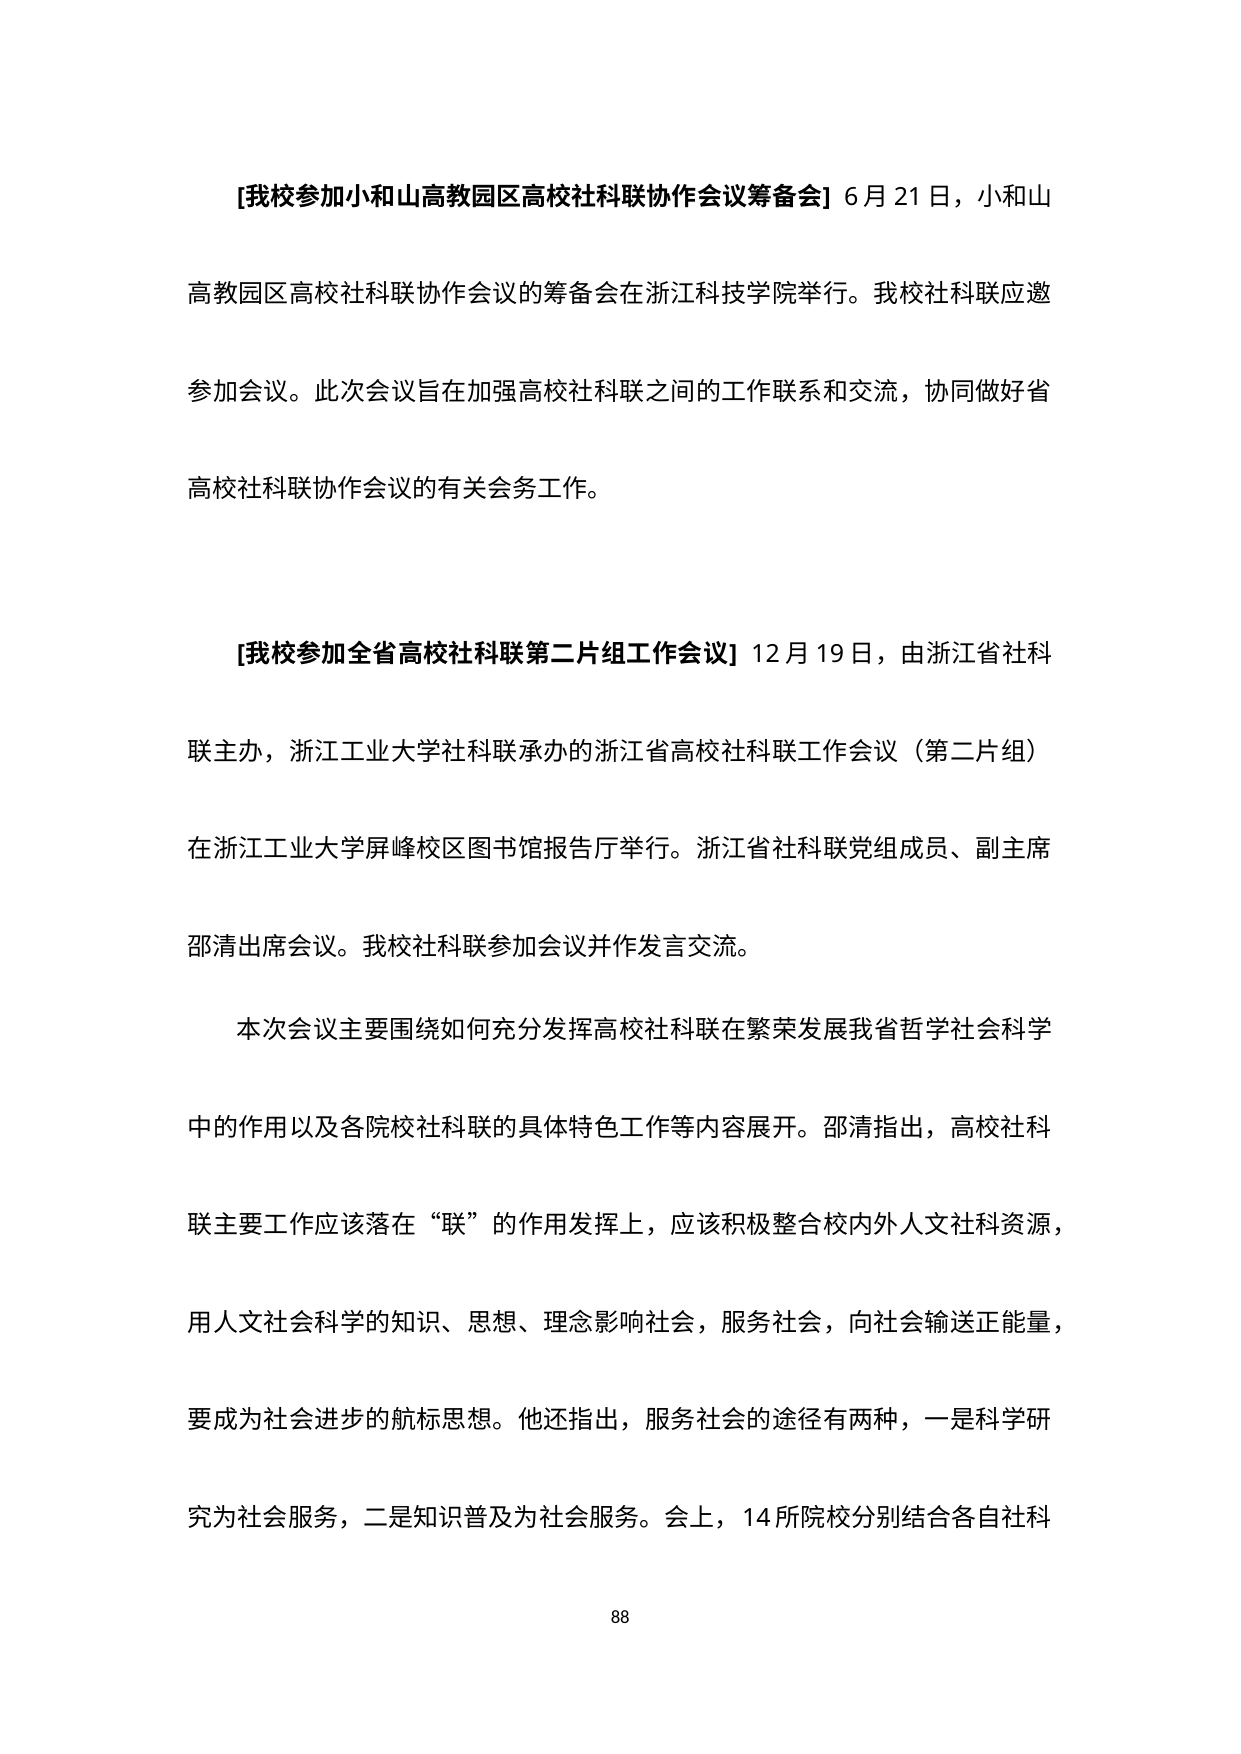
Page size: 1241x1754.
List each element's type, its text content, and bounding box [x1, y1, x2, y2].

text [187, 995, 1053, 1548]
text [我校参加全省高校社科联第二片组工作会议] 12月19日，由浙江省社科联主办，浙江工业大学社科联承办的浙江省高校社科联工作会议（第二片组）在浙江工业大学屏峰校区图书馆报告厅举行。浙江省社科联党组成员、副主席邵清出席会议。我校社科联参加会议并作发言交流。 [187, 619, 1053, 977]
text [我校参加小和山高教园区高校社科联协作会议筹备会] 6月21日，小和山高教园区高校社科联协作会议的筹备会在浙江科技学院举行。我校社科联应邀参加会议。此次会议旨在加强高校社科联之间的工作联系和交流，协同做好省高校社科联协作会议的有关会务工作。 [187, 162, 1053, 519]
